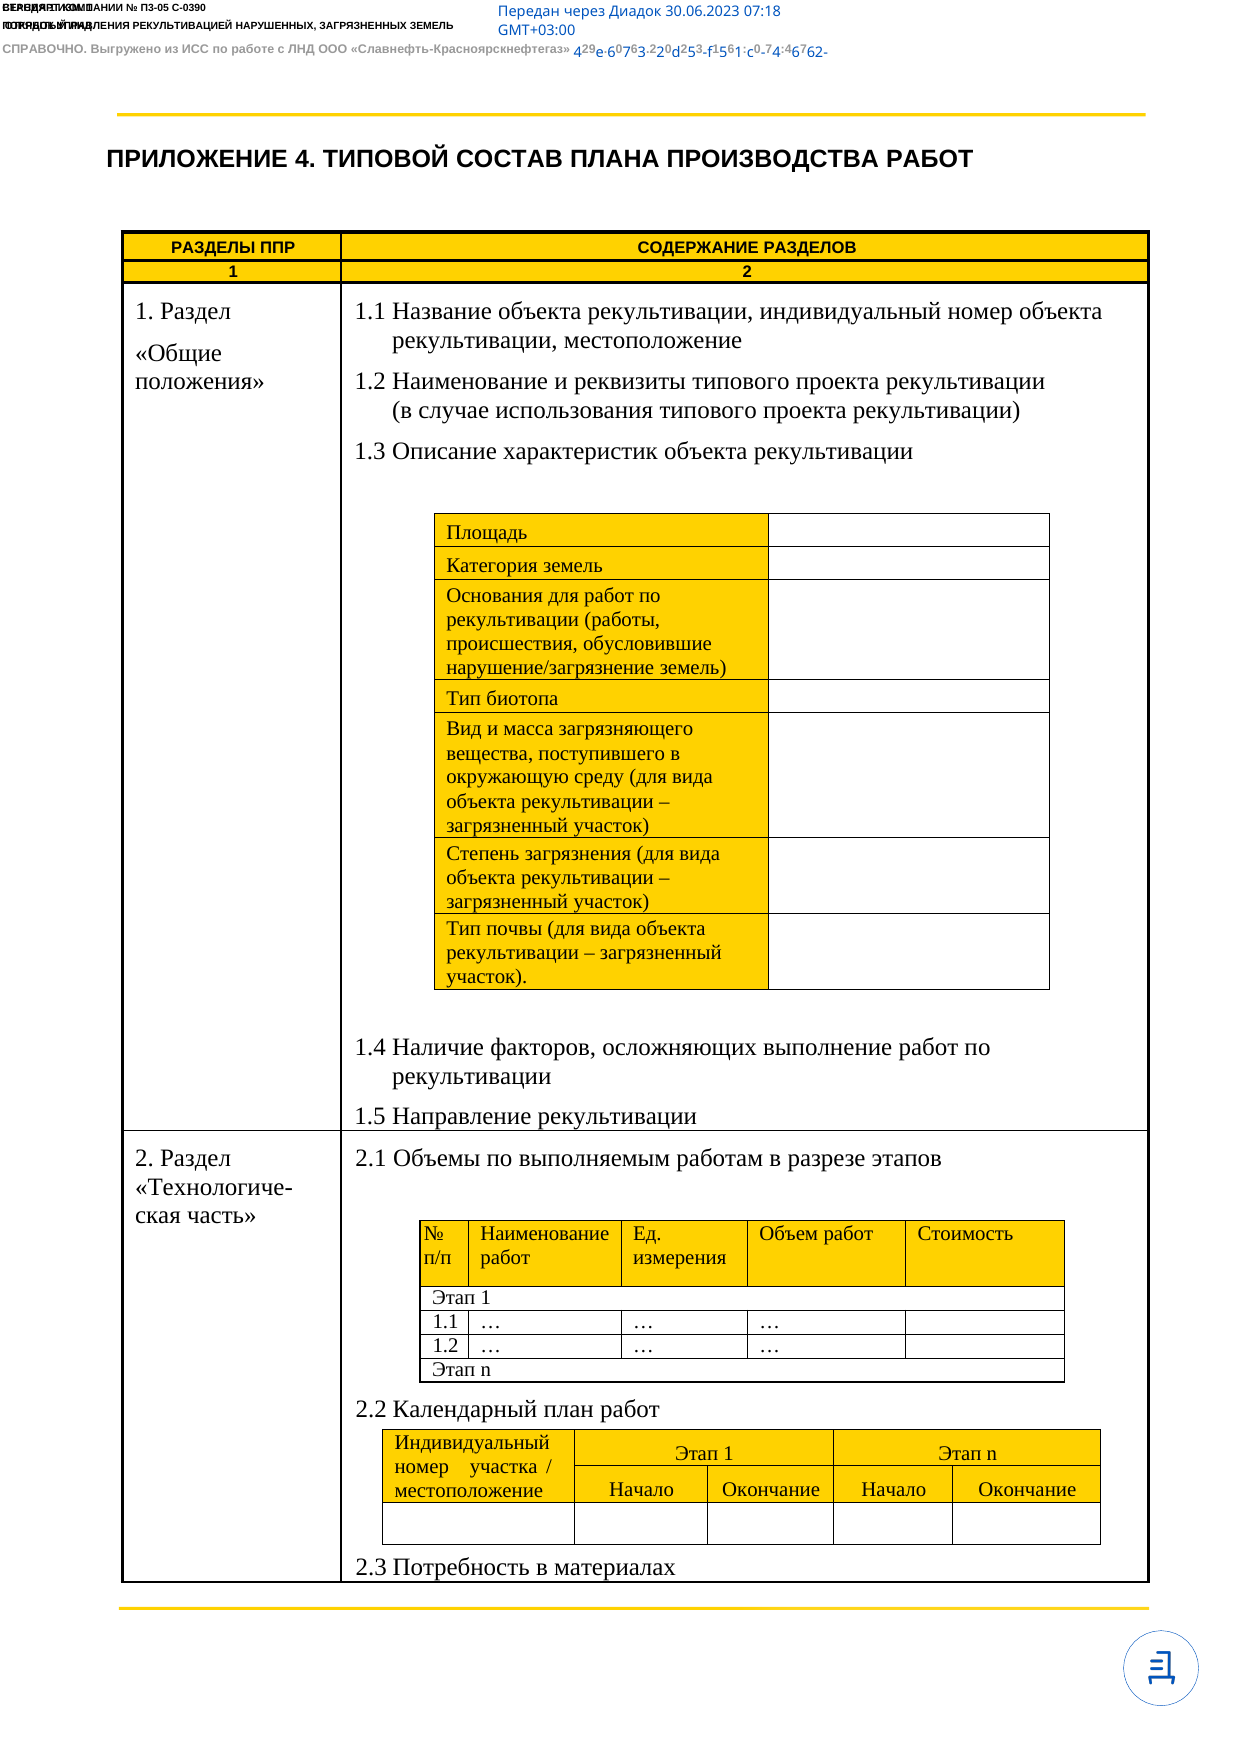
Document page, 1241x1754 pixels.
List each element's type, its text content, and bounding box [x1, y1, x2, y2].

subtitle ПРИЛОЖЕНИЕ 4. ТИПОВОЙ СОСТАВ ПЛАНА ПРОИЗВОДСТВА РАБОТ [106, 144, 1159, 173]
table_cell 1 [124, 262, 340, 281]
table_header РАЗДЕЛЫ ППР [124, 234, 340, 259]
table_cell Название объекта рекультивации, индивидуальный номер объекта рекультивации, местоположение Наименование и реквизиты типового проекта рекультивации (в случае использования типового проекта рекультивации) Описание характеристик объекта рекультивации Наличие факторов, осложняющих выполнение работ по рекультивации Направление рекультивации [342, 284, 1147, 1130]
table_cell 1. Раздел «Общие положения» [124, 284, 340, 1130]
table_header СОДЕРЖАНИЕ РАЗДЕЛОВ [342, 234, 1147, 259]
picture [709, 1587, 1241, 1734]
table_cell 2 [342, 262, 1147, 281]
table_cell Объемы по выполняемым работам в разрезе этапов Календарный план работ Потребность в материалах [342, 1131, 1147, 1581]
table_cell 2. Раздел «Технологиче- ская часть» [124, 1131, 340, 1581]
